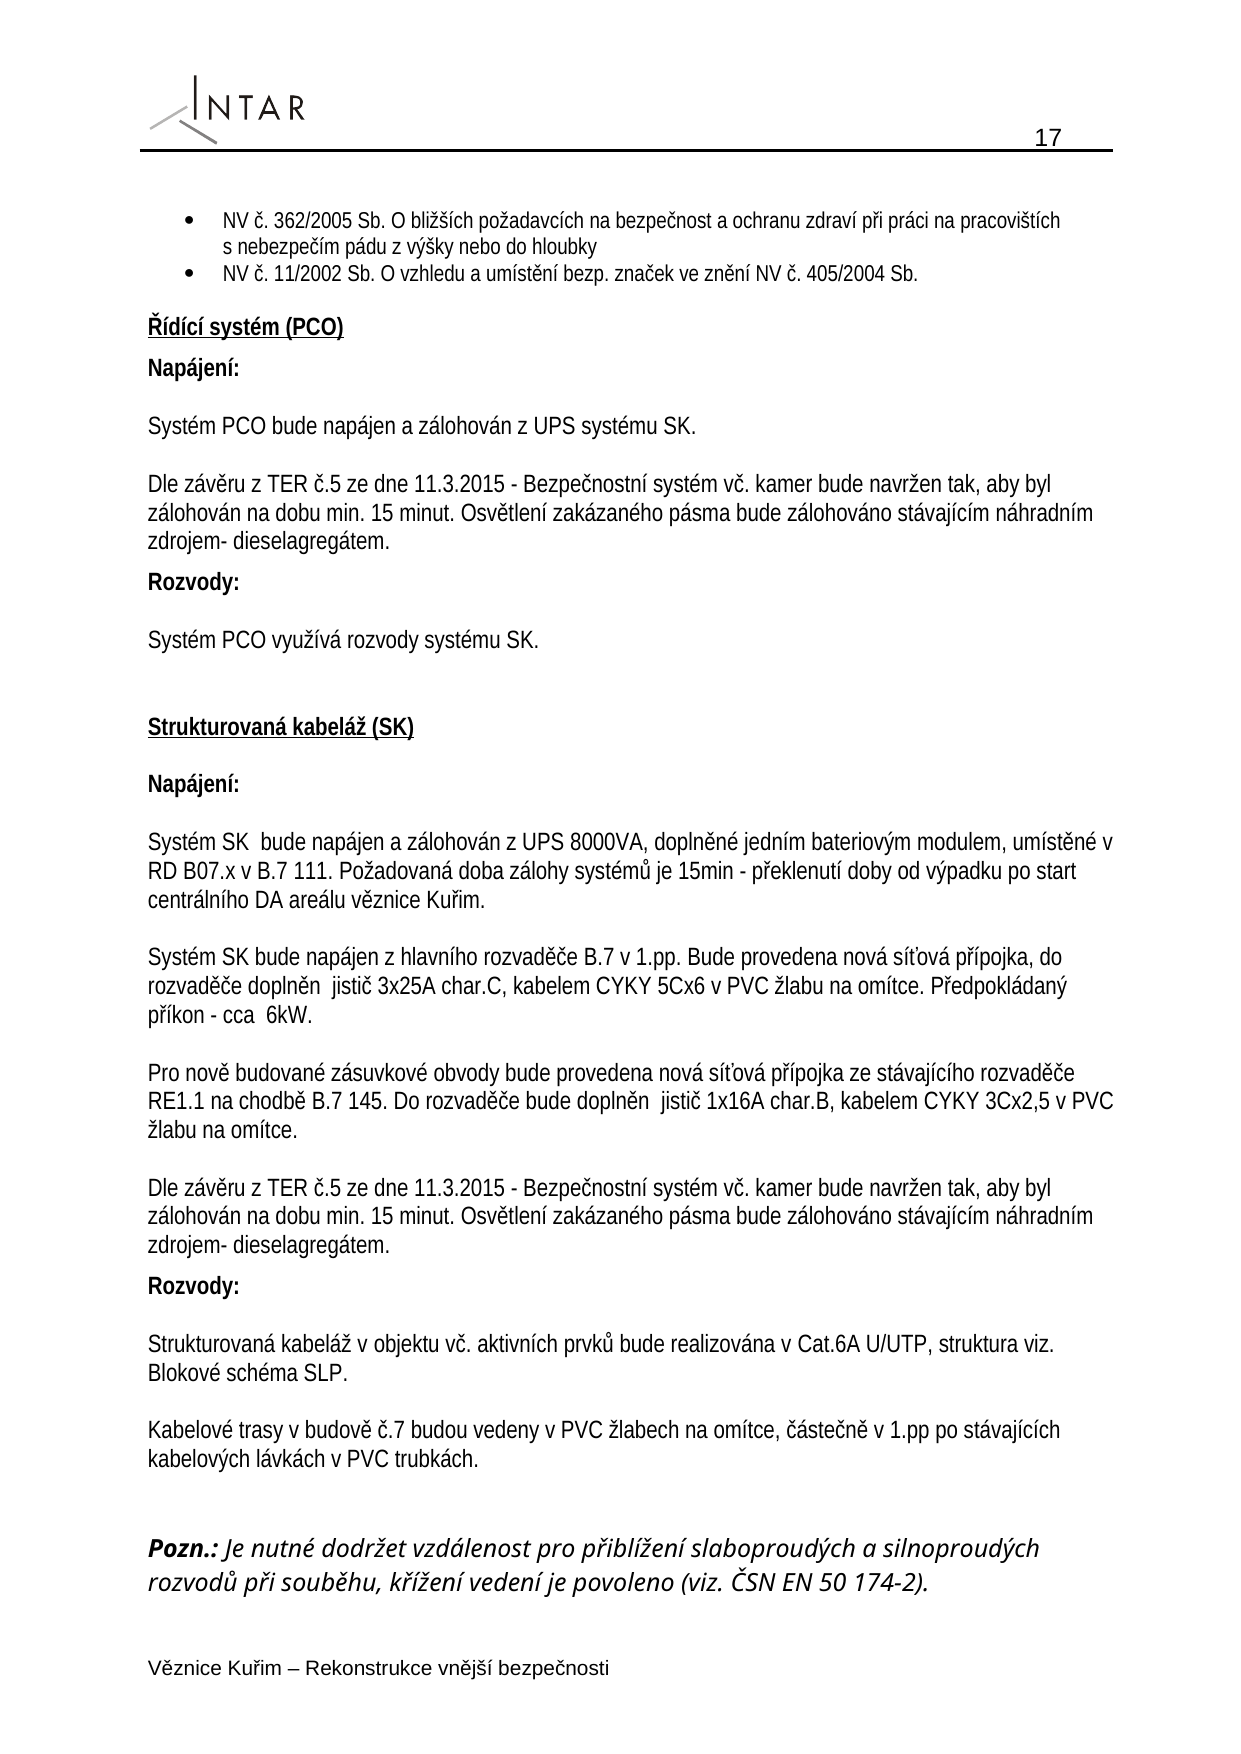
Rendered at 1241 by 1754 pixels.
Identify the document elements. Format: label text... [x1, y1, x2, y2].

list NV č. 362/2005 Sb. O bližších požadavcích na bezpečnost a ochranu zdraví při práci na pracovištích s nebezpečím pádu z výšky nebo do hloubky [185, 207, 1122, 259]
text Pro nově budované zásuvkové obvody bude provedena nová síťová přípojka ze stávajícího rozvaděče RE1.1 na chodbě B.7 145. Do rozvaděče bude doplněn jistič 1x16A char.B, kabelem CYKY 3Cx2,5 v PVC žlabu na omítce. [148, 1057, 1122, 1143]
text Napájení: [148, 353, 1122, 382]
text Napájení: [148, 769, 1122, 798]
text Systém PCO bude napájen a zálohován z UPS systému SK. [148, 411, 1122, 440]
text Strukturovaná kabeláž v objektu vč. aktivních prvků bude realizována v Cat.6A U/UTP, struktura viz. Blokové schéma SLP. [148, 1329, 1122, 1386]
text Kabelové trasy v budově č.7 budou vedeny v PVC žlabech na omítce, částečně v 1.pp po stávajících kabelových lávkách v PVC trubkách. [148, 1415, 1122, 1473]
text Strukturovaná kabeláž (SK) [148, 712, 1122, 740]
text Systém SK bude napájen a zálohován z UPS 8000VA, doplněné jedním bateriovým modulem, umístěné v RD B07.x v B.7 111. Požadovaná doba zálohy systémů je 15min - překlenutí doby od výpadku po start centrálního DA areálu věznice Kuřim. [148, 827, 1122, 913]
text Rozvody: [148, 567, 1122, 596]
text Systém SK bude napájen z hlavního rozvaděče B.7 v 1.pp. Bude provedena nová síťová přípojka, do rozvaděče doplněn jistič 3x25A char.C, kabelem CYKY 5Cx6 v PVC žlabu na omítce. Předpokládaný příkon - cca 6kW. [148, 942, 1122, 1028]
text Systém PCO využívá rozvody systému SK. [148, 625, 1122, 654]
text Pozn.: Je nutné dodržet vzdálenost pro přiblížení slaboproudých a silnoproudých rozvodů při souběhu, křížení vedení je povoleno (viz. ČSN EN 50 174-2). [148, 1530, 1122, 1598]
text Řídící systém (PCO) [148, 312, 1122, 341]
text Rozvody: [148, 1271, 1122, 1300]
list NV č. 11/2002 Sb. O vzhledu a umístění bezp. značek ve znění NV č. 405/2004 Sb. [185, 259, 1122, 286]
